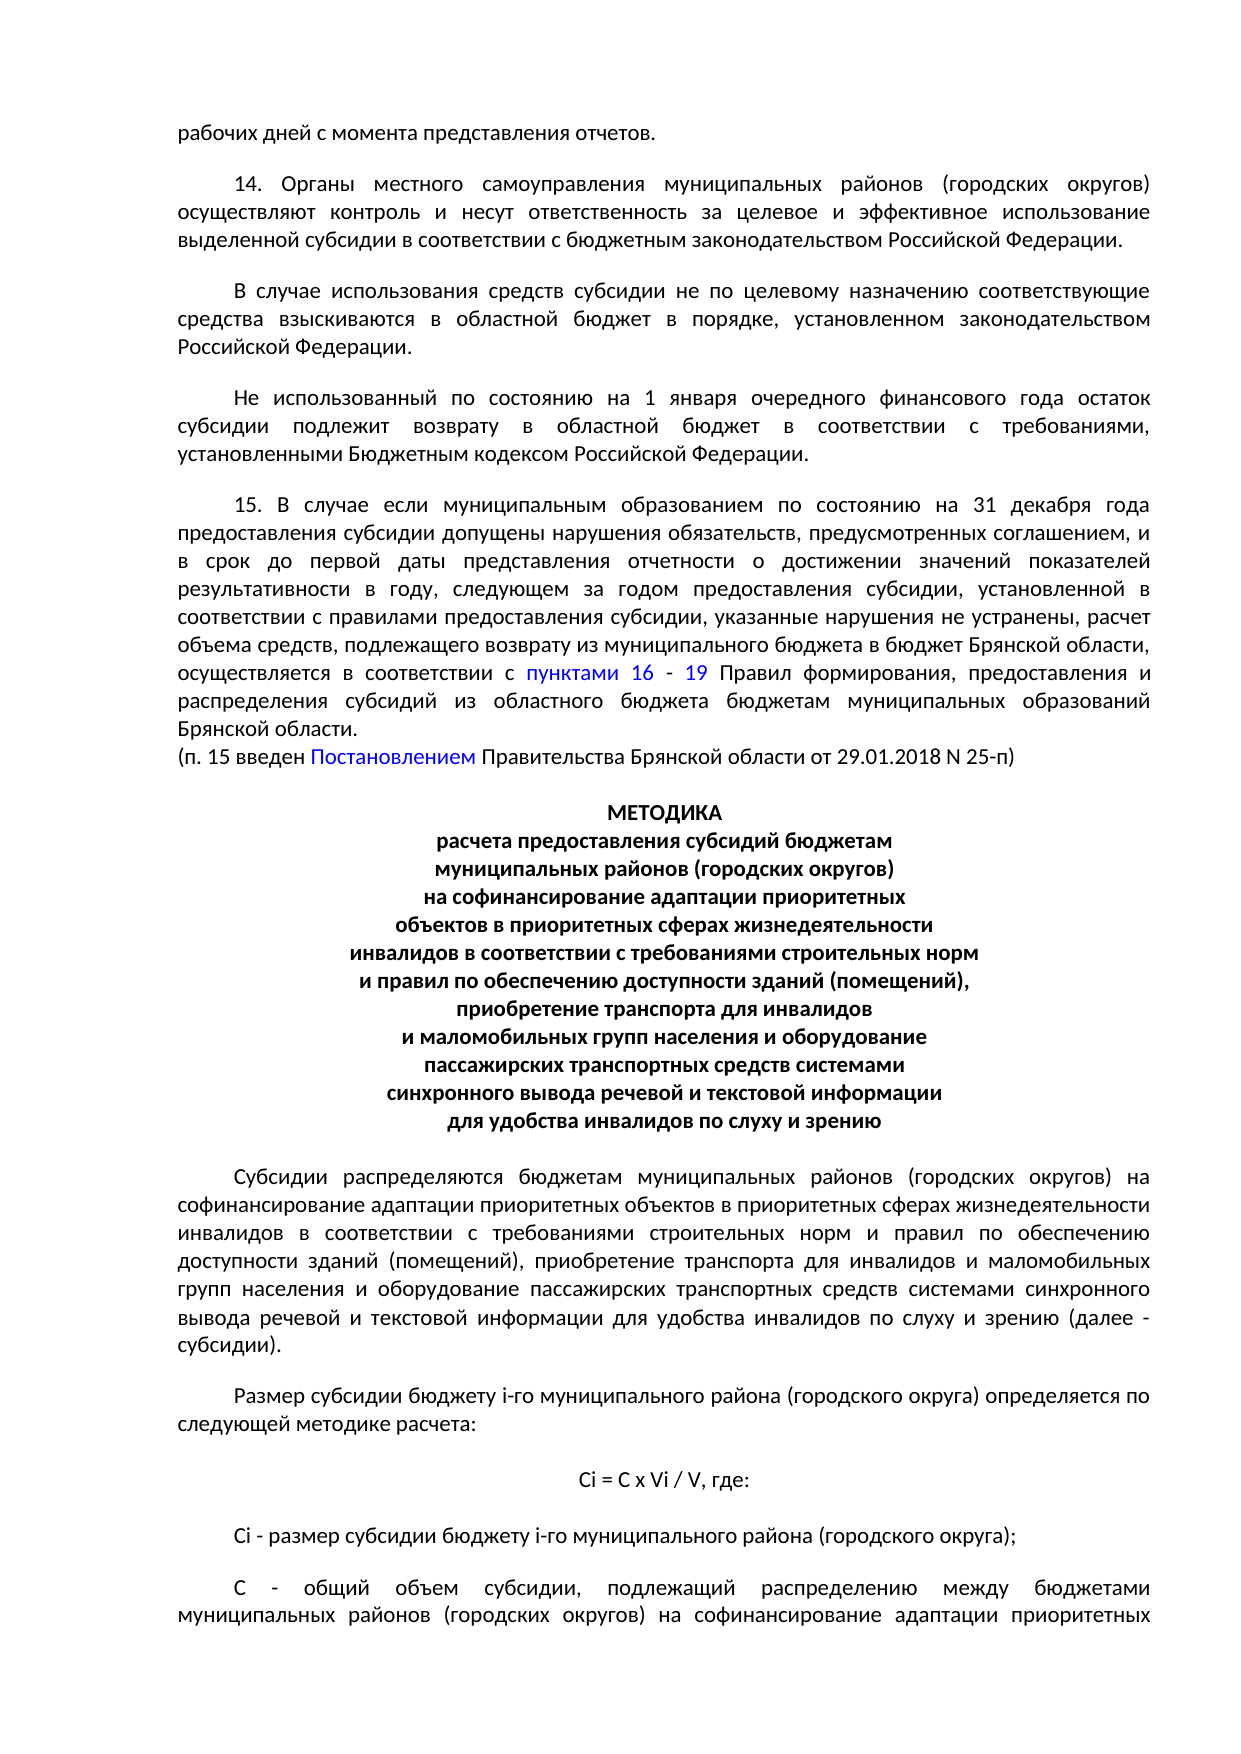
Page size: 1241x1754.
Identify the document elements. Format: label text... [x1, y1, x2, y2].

title МЕТОДИКА [177, 798, 1152, 826]
text Размер субсидии бюджету i-го муниципального района (городского округа) определяется по следующей методике расчета: [177, 1382, 1152, 1438]
title расчета предоставления субсидий бюджетам [177, 826, 1152, 854]
text В случае использования средств субсидии не по целевому назначению соответствующие средства взыскиваются в областной бюджет в порядке, установленном законодательством Российской Федерации. [177, 276, 1152, 360]
text Ci = C x Vi / V, где: [177, 1466, 1152, 1494]
title инвалидов в соответствии с требованиями строительных норм [177, 938, 1152, 966]
text Не использованный по состоянию на 1 января очередного финансового года остаток субсидии подлежит возврату в областной бюджет в соответствии с требованиями, установленными Бюджетным кодексом Российской Федерации. [177, 383, 1152, 467]
title на софинансирование адаптации приоритетных [177, 882, 1152, 910]
title объектов в приоритетных сферах жизнедеятельности [177, 910, 1152, 938]
text (п. 15 введен Постановлением Правительства Брянской области от 29.01.2018 N 25-п) [177, 742, 1152, 770]
title пассажирских транспортных средств системами [177, 1050, 1152, 1078]
title приобретение транспорта для инвалидов [177, 994, 1152, 1022]
text 14. Органы местного самоуправления муниципальных районов (городских округов) осуществляют контроль и несут ответственность за целевое и эффективное использование выделенной субсидии в соответствии с бюджетным законодательством Российской Федерации. [177, 169, 1152, 253]
title муниципальных районов (городских округов) [177, 854, 1152, 882]
title для удобства инвалидов по слуху и зрению [177, 1106, 1152, 1134]
title и маломобильных групп населения и оборудование [177, 1022, 1152, 1050]
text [177, 1573, 1152, 1629]
text Субсидии распределяются бюджетам муниципальных районов (городских округов) на софинансирование адаптации приоритетных объектов в приоритетных сферах жизнедеятельности инвалидов в соответствии с требованиями строительных норм и правил по обеспечению доступности зданий (помещений), приобретение транспорта для инвалидов и маломобильных групп населения и оборудование пассажирских транспортных средств системами синхронного вывода речевой и текстовой информации для удобства инвалидов по слуху и зрению (далее - субсидии). [177, 1162, 1152, 1359]
title синхронного вывода речевой и текстовой информации [177, 1078, 1152, 1106]
text Ci - размер субсидии бюджету i-го муниципального района (городского округа); [177, 1522, 1152, 1550]
title и правил по обеспечению доступности зданий (помещений), [177, 966, 1152, 994]
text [177, 118, 1152, 146]
text 15. В случае если муниципальным образованием по состоянию на 31 декабря года предоставления субсидии допущены нарушения обязательств, предусмотренных соглашением, и в срок до первой даты представления отчетности о достижении значений показателей результативности в году, следующем за годом предоставления субсидии, установленной в соответствии с правилами предоставления субсидии, указанные нарушения не устранены, расчет объема средств, подлежащего возврату из муниципального бюджета в бюджет Брянской области, осуществляется в соответствии с пунктами 16 - 19 Правил формирования, предоставления и распределения субсидий из областного бюджета бюджетам муниципальных образований Брянской области. [177, 490, 1152, 742]
